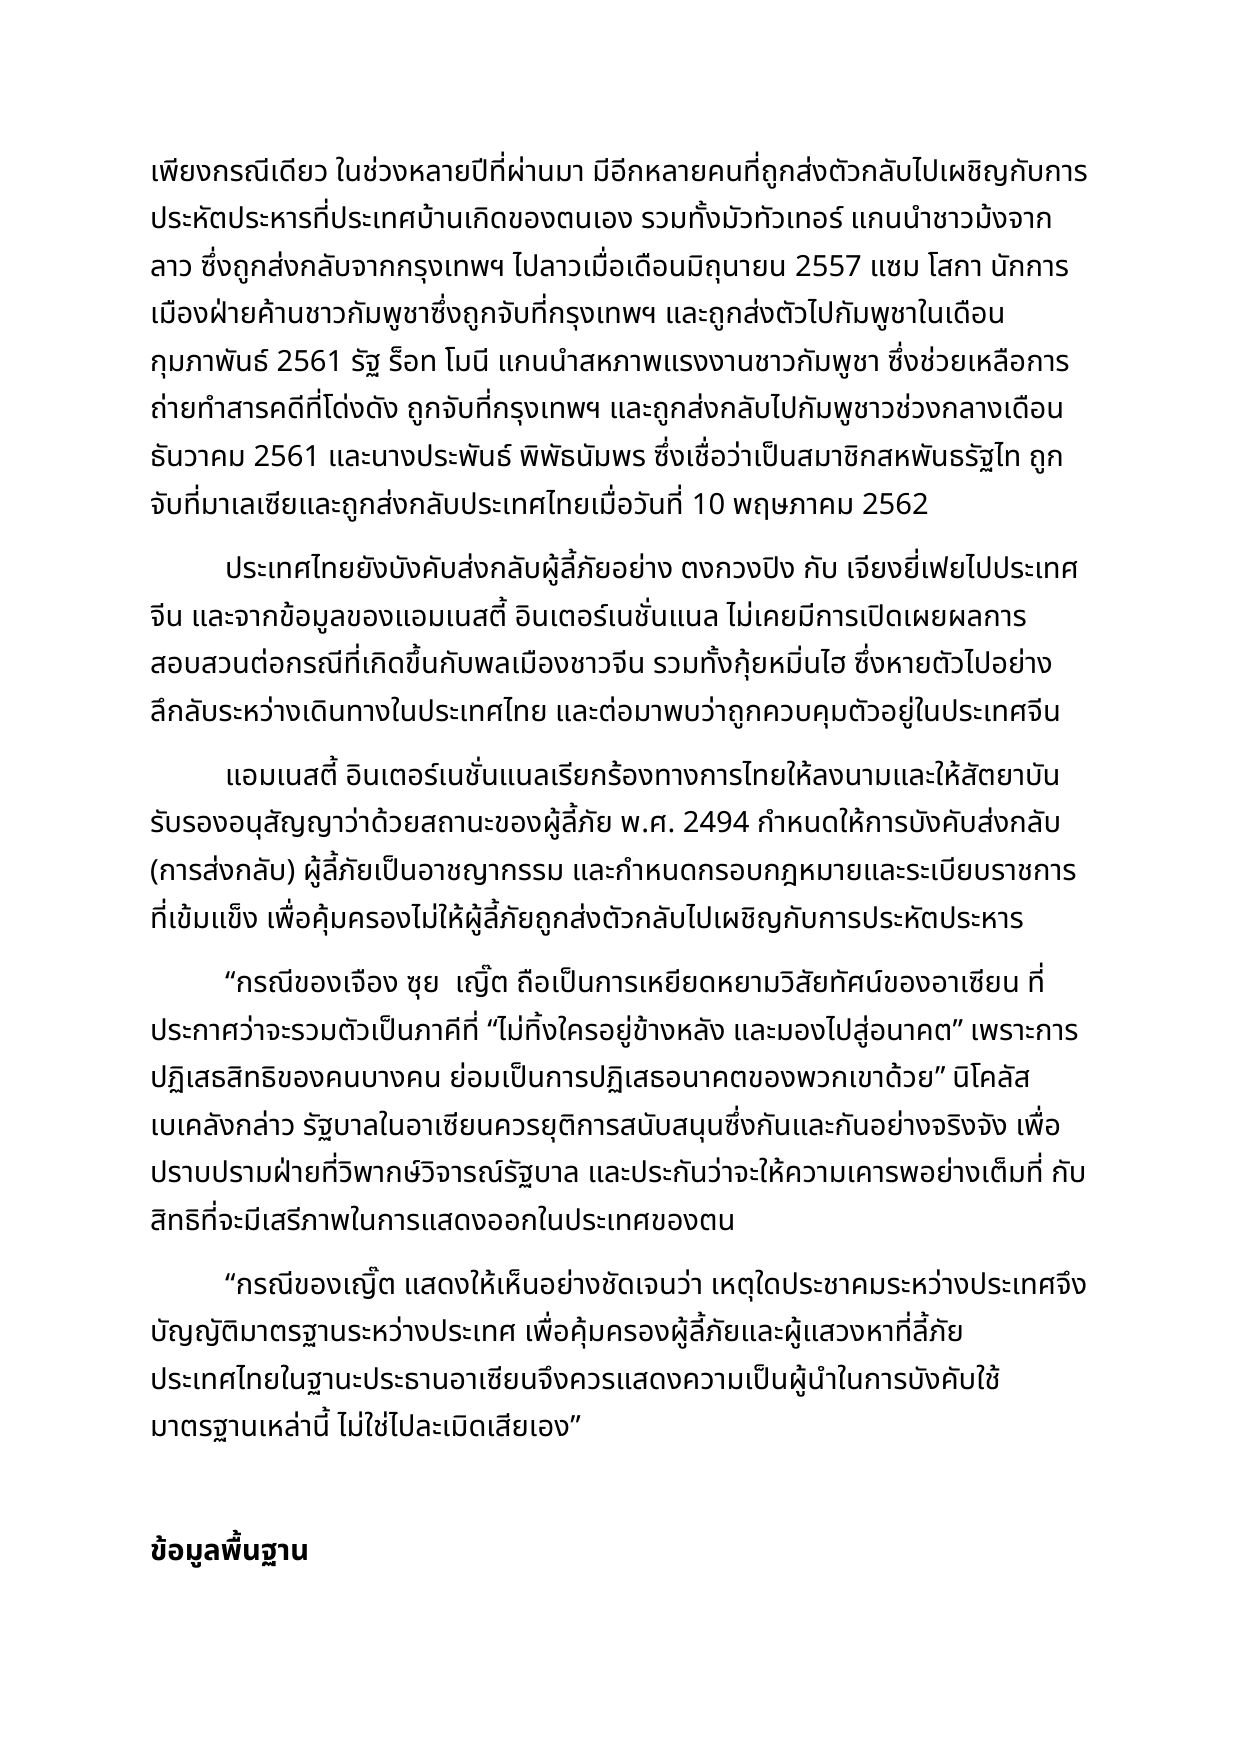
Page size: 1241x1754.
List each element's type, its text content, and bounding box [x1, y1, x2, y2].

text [150, 150, 1090, 527]
text ประเทศไทยยังบังคับส่งกลับผู้ลี้ภัยอย่าง ตงกวงปิง กับ เจียงยี่เฟยไปประเทศจีน และจากข้อมูลของแอมเนสตี้ อินเตอร์เนชั่นแนล ไม่เคยมีการเปิดเผยผลการสอบสวนต่อกรณีที่เกิดขึ้นกับพลเมืองชาวจีน รวมทั้งกุ้ยหมิ่นไฮ ซึ่งหายตัวไปอย่างลึกลับระหว่างเดินทางในประเทศไทย และต่อมาพบว่าถูกควบคุมตัวอยู่ในประเทศจีน [150, 548, 1090, 734]
text “กรณีของเญิ๊ต แสดงให้เห็นอย่างชัดเจนว่า เหตุใดประชาคมระหว่างประเทศจึงบัญญัติมาตรฐานระหว่างประเทศ เพื่อคุ้มครองผู้ลี้ภัยและผู้แสวงหาที่ลี้ภัย ประเทศไทยในฐานะประธานอาเซียนจึงควรแสดงความเป็นผู้นำในการบังคับใช้มาตรฐานเหล่านี้ ไม่ใช่ไปละเมิดเสียเอง” [150, 1263, 1090, 1450]
text ข้อมูลพื้นฐาน [150, 1529, 1090, 1574]
text “กรณีของเจือง ซุย เญิ๊ต ถือเป็นการเหยียดหยามวิสัยทัศน์ของอาเซียน ที่ประกาศว่าจะรวมตัวเป็นภาคีที่ “ไม่ทิ้งใครอยู่ข้างหลัง และมองไปสู่อนาคต” เพราะการปฏิเสธสิทธิของคนบางคน ย่อมเป็นการปฏิเสธอนาคตของพวกเขาด้วย” นิโคลัส เบเคลังกล่าว รัฐบาลในอาเซียนควรยุติการสนับสนุนซึ่งกันและกันอย่างจริงจัง เพื่อปราบปรามฝ่ายที่วิพากษ์วิจารณ์รัฐบาล และประกันว่าจะให้ความเคารพอย่างเต็มที่ กับสิทธิที่จะมีเสรีภาพในการแสดงออกในประเทศของตน [150, 961, 1090, 1243]
text แอมเนสตี้ อินเตอร์เนชั่นแนลเรียกร้องทางการไทยให้ลงนามและให้สัตยาบันรับรองอนุสัญญาว่าด้วยสถานะของผู้ลี้ภัย พ.ศ. 2494 กำหนดให้การบังคับส่งกลับ (การส่งกลับ) ผู้ลี้ภัยเป็นอาชญากรรม และกำหนดกรอบกฎหมายและระเบียบราชการที่เข้มแข็ง เพื่อคุ้มครองไม่ให้ผู้ลี้ภัยถูกส่งตัวกลับไปเผชิญกับการประหัตประหาร [150, 754, 1090, 941]
